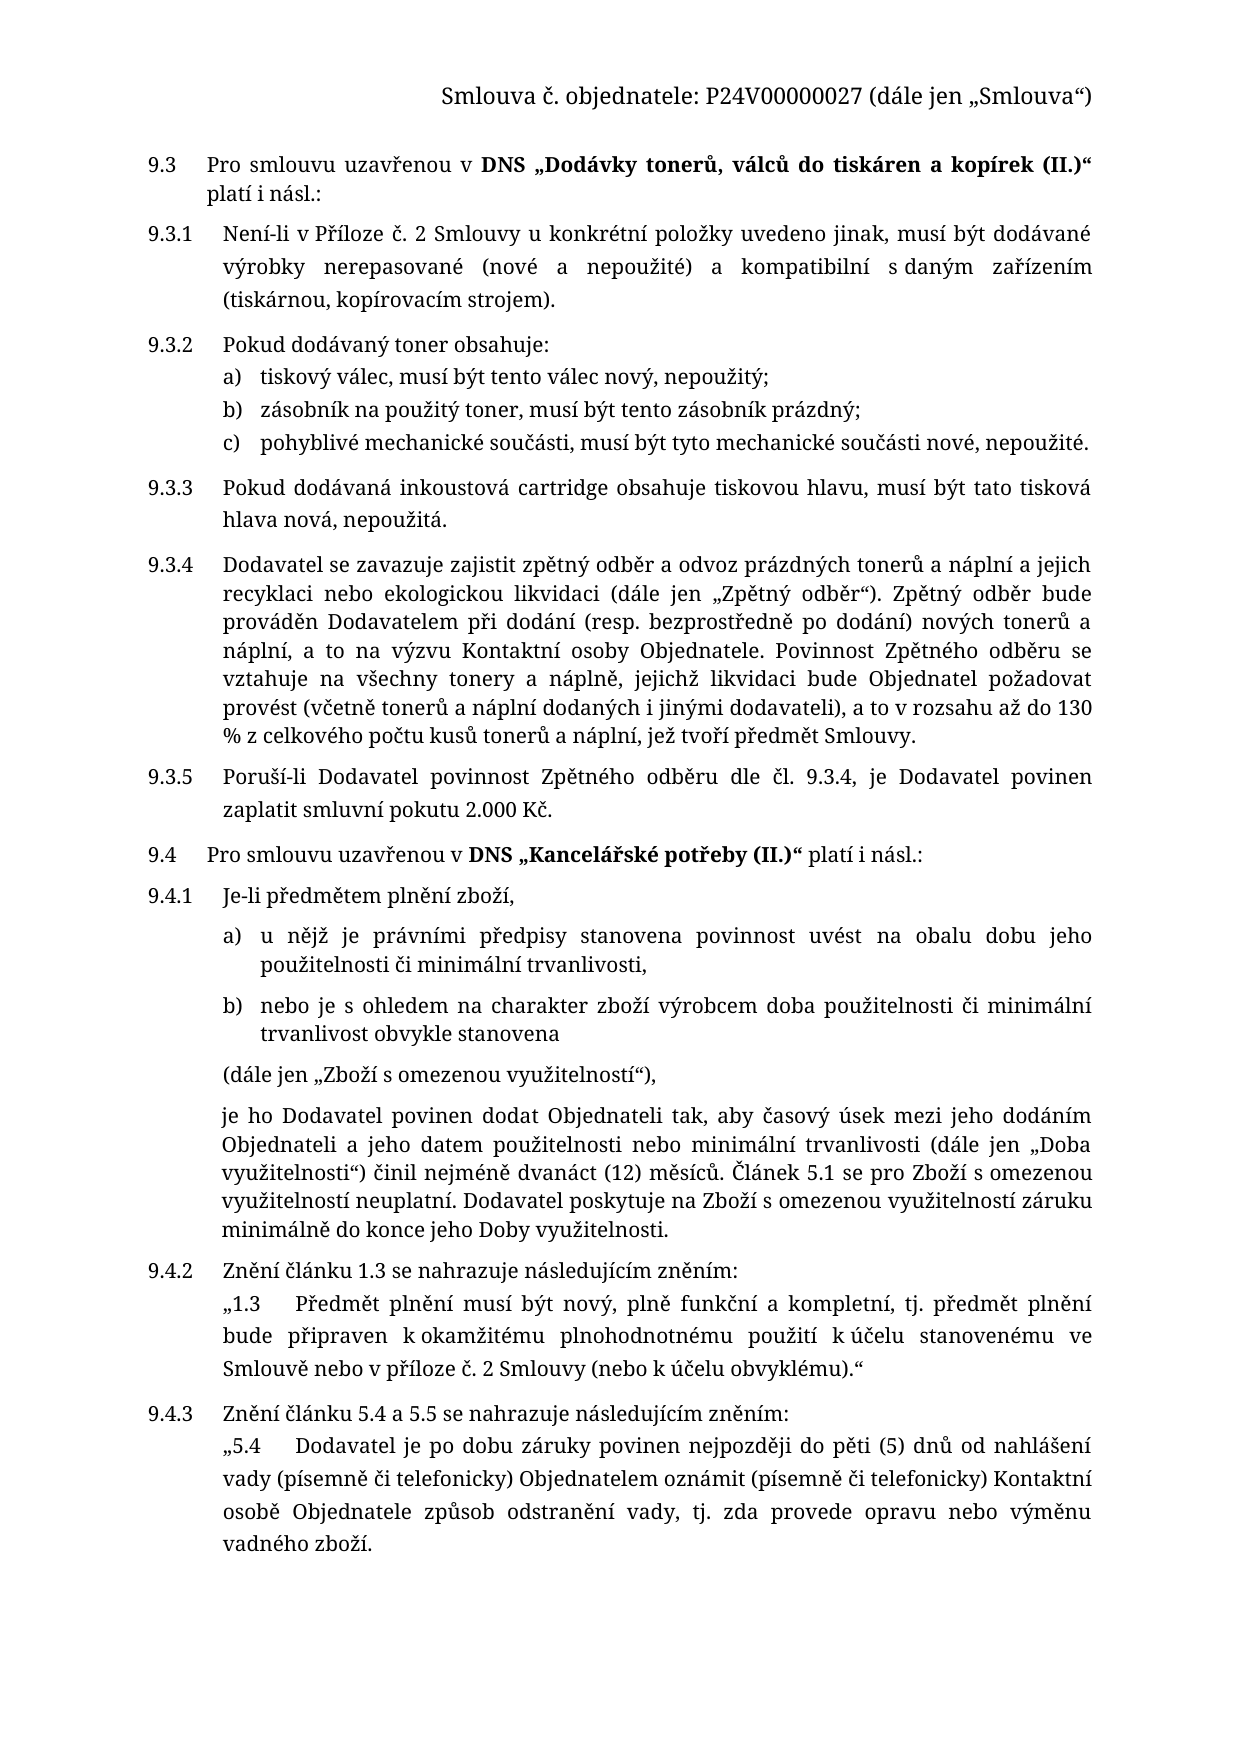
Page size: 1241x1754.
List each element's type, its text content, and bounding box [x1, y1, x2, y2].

list „1.3 Předmět plnění musí být nový, plně funkční a kompletní, tj. předmět plnění bude připraven k okamžitému plnohodnotnému použití k účelu stanovenému ve Smlouvě nebo v příloze č. 2 Smlouvy (nebo k účelu obvyklému).“ [223, 1289, 1093, 1382]
list nebo je s ohledem na charakter zboží výrobcem doba použitelnosti či minimální trvanlivost obvykle stanovena [223, 991, 1093, 1048]
list Dodavatel se zavazuje zajistit zpětný odběr a odvoz prázdných tonerů a náplní a jejich recyklaci nebo ekologickou likvidaci (dále jen „Zpětný odběr“). Zpětný odběr bude prováděn Dodavatelem při dodání (resp. bezprostředně po dodání) nových tonerů a náplní, a to na výzvu Kontaktní osoby Objednatele. Povinnost Zpětného odběru se vztahuje na všechny tonery a náplně, jejichž likvidaci bude Objednatel požadovat provést (včetně tonerů a náplní dodaných i jinými dodavateli), a to v rozsahu až do 130 % z celkového počtu kusů tonerů a náplní, jež tvoří předmět Smlouvy. [148, 551, 1093, 749]
list „5.4 Dodavatel je po dobu záruky povinen nejpozději do pěti (5) dnů od nahlášení vady (písemně či telefonicky) Objednatelem oznámit (písemně či telefonicky) Kontaktní osobě Objednatele způsob odstranění vady, tj. zda provede opravu nebo výměnu vadného zboží. [223, 1432, 1093, 1558]
list Není-li v Příloze č. 2 Smlouvy u konkrétní položky uvedeno jinak, musí být dodávané výrobky nerepasované (nové a nepoužité) a kompatibilní s daným zařízením (tiskárnou, kopírovacím strojem). [148, 219, 1093, 313]
text je ho Dodavatel povinen dodat Objednateli tak, aby časový úsek mezi jeho dodáním Objednateli a jeho datem použitelnosti nebo minimální trvanlivosti (dále jen „Doba využitelnosti“) činil nejméně dvanáct (12) měsíců. Článek 5.1 se pro Zboží s omezenou využitelností neuplatní. Dodavatel poskytuje na Zboží s omezenou využitelností záruku minimálně do konce jeho Doby využitelnosti. [221, 1101, 1093, 1243]
list pohyblivé mechanické součásti, musí být tyto mechanické součásti nové, nepoužité. [223, 428, 1093, 456]
list Pokud dodávaná inkoustová cartridge obsahuje tiskovou hlavu, musí být tato tisková hlava nová, nepoužitá. [148, 473, 1093, 534]
list Znění článku 5.4 a 5.5 se nahrazuje následujícím zněním: [148, 1399, 1093, 1427]
list Pro smlouvu uzavřenou v DNS „Dodávky tonerů, válců do tiskáren a kopírek (II.)“ platí i násl.: [148, 150, 1093, 207]
list Poruší-li Dodavatel povinnost Zpětného odběru dle čl. 9.3.4, je Dodavatel povinen zaplatit smluvní pokutu 2.000 Kč. [148, 762, 1093, 823]
list Pro smlouvu uzavřenou v DNS „Kancelářské potřeby (II.)“ platí i násl.: [148, 840, 1093, 868]
list Pokud dodávaný toner obsahuje: [148, 330, 1093, 358]
list Znění článku 1.3 se nahrazuje následujícím zněním: [148, 1256, 1093, 1284]
text (dále jen „Zboží s omezenou využitelností“), [223, 1060, 1093, 1089]
list Je-li předmětem plnění zboží, [148, 881, 1093, 909]
list tiskový válec, musí být tento válec nový, nepoužitý; [223, 362, 1093, 391]
list zásobník na použitý toner, musí být tento zásobník prázdný; [223, 395, 1093, 423]
list u nějž je právními předpisy stanovena povinnost uvést na obalu dobu jeho použitelnosti či minimální trvanlivosti, [223, 922, 1093, 978]
